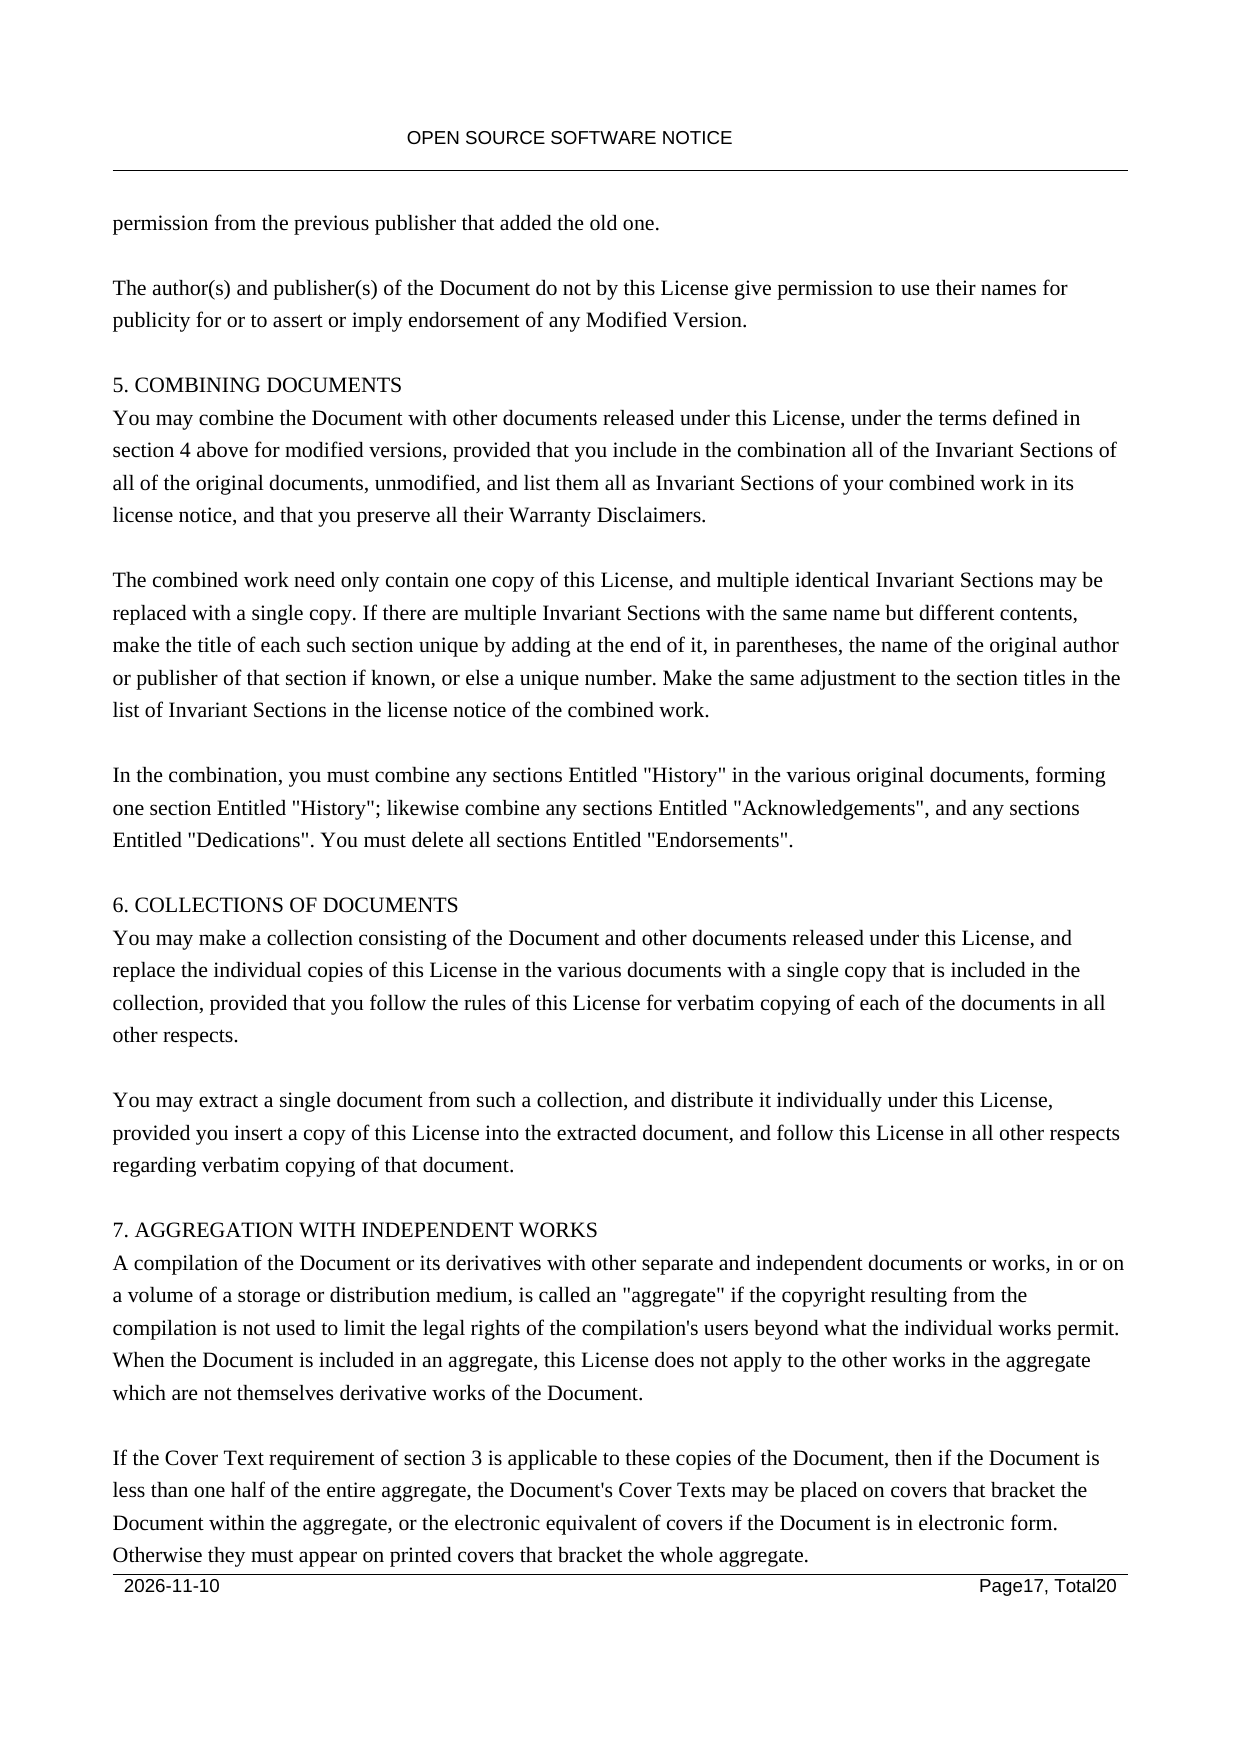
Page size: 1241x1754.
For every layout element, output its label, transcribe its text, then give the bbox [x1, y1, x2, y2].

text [112, 206, 1128, 239]
text The combined work need only contain one copy of this License, and multiple identical Invariant Sections may be replaced with a single copy. If there are multiple Invariant Sections with the same name but different contents, make the title of each such section unique by adding at the end of it, in parentheses, the name of the original author or publisher of that section if known, or else a unique number. Make the same adjustment to the section titles in the list of Invariant Sections in the license notice of the combined work. [112, 564, 1128, 726]
text If the Cover Text requirement of section 3 is applicable to these copies of the Document, then if the Document is less than one half of the entire aggregate, the Document's Cover Texts may be placed on covers that bracket the Document within the aggregate, or the electronic equivalent of covers if the Document is in electronic form. Otherwise they must appear on printed covers that bracket the whole aggregate. [112, 1441, 1128, 1571]
text In the combination, you must combine any sections Entitled "History" in the various original documents, forming one section Entitled "History"; likewise combine any sections Entitled "Acknowledgements", and any sections Entitled "Dedications". You must delete all sections Entitled "Endorsements". [112, 759, 1128, 856]
text 5. COMBINING DOCUMENTS [112, 369, 1128, 401]
text You may combine the Document with other documents released under this License, under the terms defined in section 4 above for modified versions, provided that you include in the combination all of the Invariant Sections of all of the original documents, unmodified, and list them all as Invariant Sections of your combined work in its license notice, and that you preserve all their Warranty Disclaimers. [112, 401, 1128, 531]
text 7. AGGREGATION WITH INDEPENDENT WORKS [112, 1214, 1128, 1246]
text The author(s) and publisher(s) of the Document do not by this License give permission to use their names for publicity for or to assert or imply endorsement of any Modified Version. [112, 271, 1128, 336]
text A compilation of the Document or its derivatives with other separate and independent documents or works, in or on a volume of a storage or distribution medium, is called an "aggregate" if the copyright resulting from the compilation is not used to limit the legal rights of the compilation's users beyond what the individual works permit. When the Document is included in an aggregate, this License does not apply to the other works in the aggregate which are not themselves derivative works of the Document. [112, 1246, 1128, 1409]
text You may make a collection consisting of the Document and other documents released under this License, and replace the individual copies of this License in the various documents with a single copy that is included in the collection, provided that you follow the rules of this License for verbatim copying of each of the documents in all other respects. [112, 921, 1128, 1051]
text You may extract a single document from such a collection, and distribute it individually under this License, provided you insert a copy of this License into the extracted document, and follow this License in all other respects regarding verbatim copying of that document. [112, 1084, 1128, 1181]
text 6. COLLECTIONS OF DOCUMENTS [112, 889, 1128, 921]
